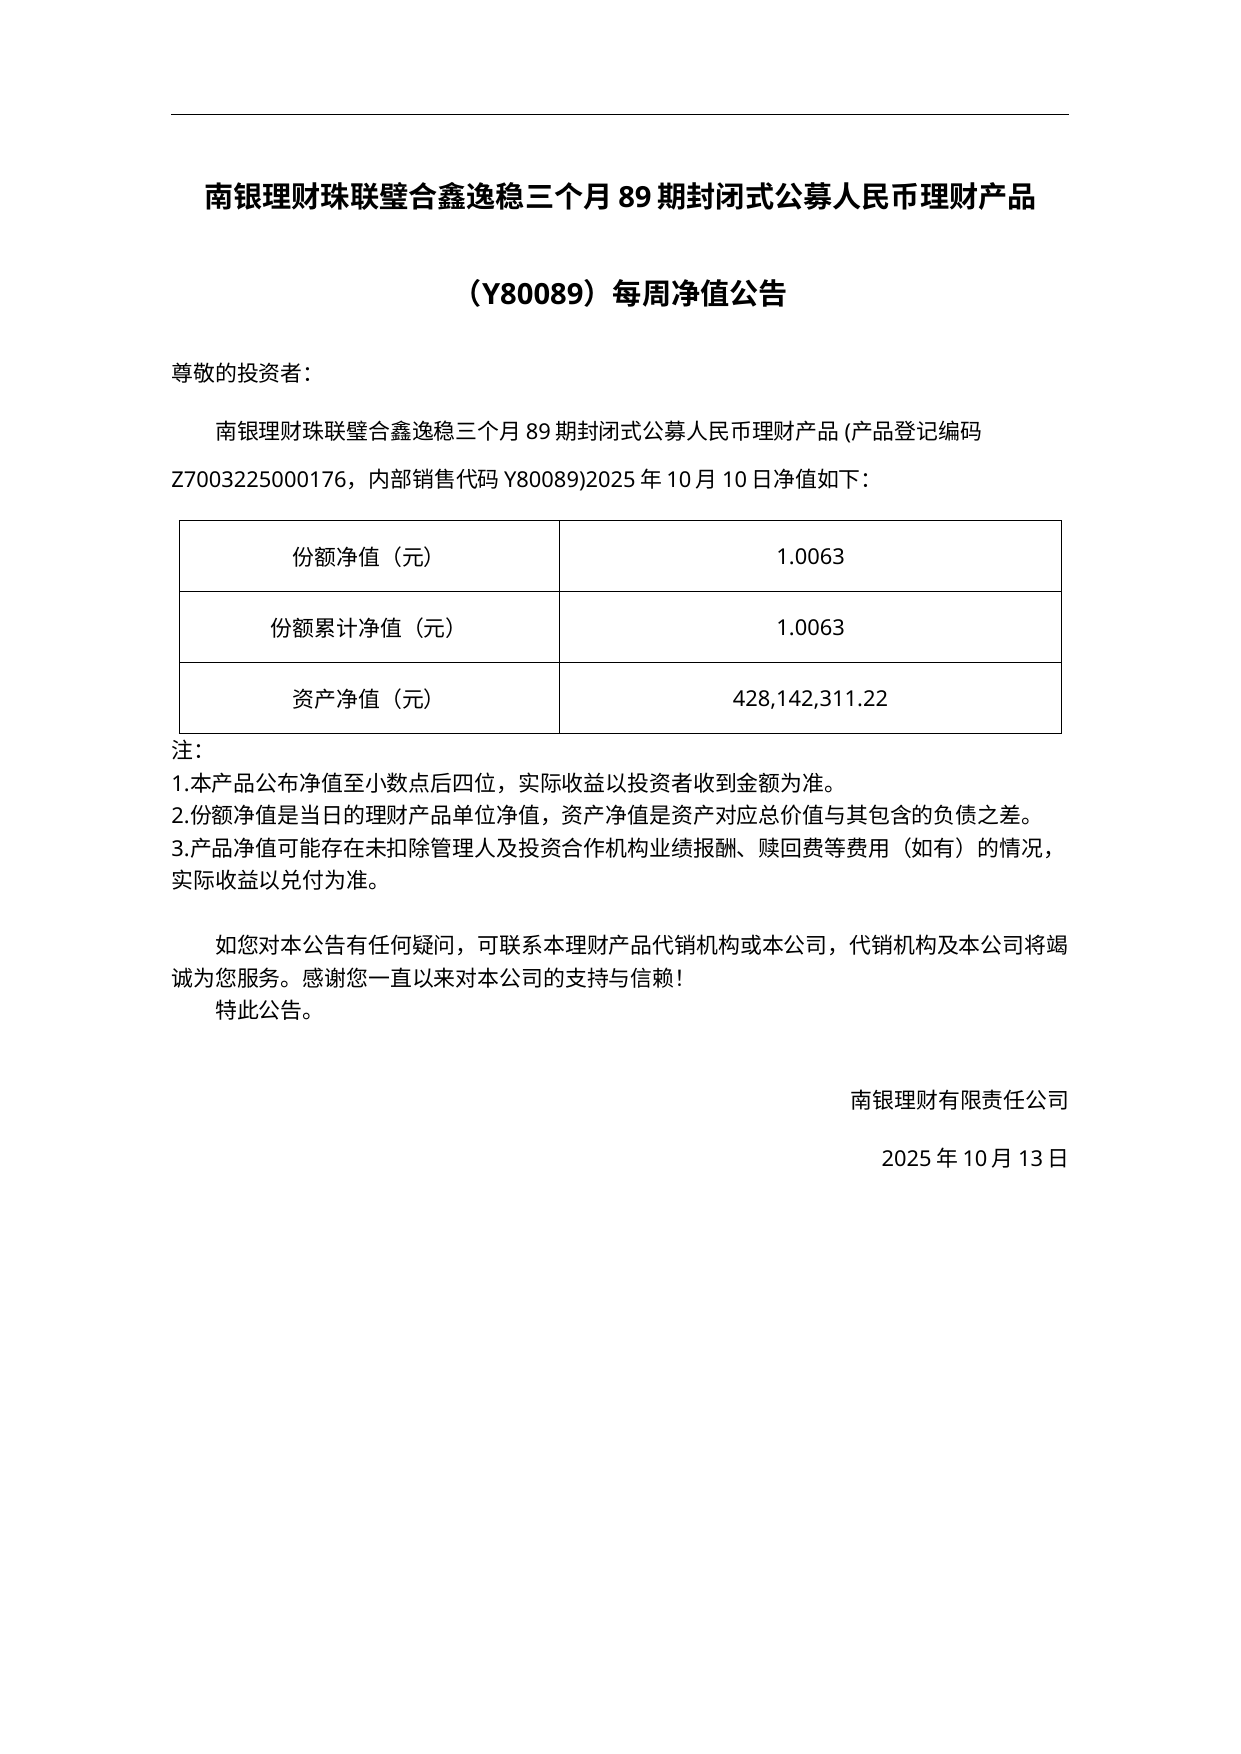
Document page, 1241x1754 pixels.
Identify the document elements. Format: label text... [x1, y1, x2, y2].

text 2025年10月13日 [171, 1140, 1069, 1173]
text 3.产品净值可能存在未扣除管理人及投资合作机构业绩报酬、赎回费等费用（如有）的情况，实际收益以兑付为准。 [171, 830, 1069, 895]
table_cell 份额累计净值（元） [180, 592, 559, 662]
text 2.份额净值是当日的理财产品单位净值，资产净值是资产对应总价值与其包含的负债之差。 [171, 798, 1069, 830]
table_cell 1.0063 [560, 592, 1061, 662]
text 如您对本公告有任何疑问，可联系本理财产品代销机构或本公司，代销机构及本公司将竭诚为您服务。感谢您一直以来对本公司的支持与信赖！ [171, 928, 1069, 993]
text 南银理财珠联璧合鑫逸稳三个月89期封闭式公募人民币理财产品（Y80089）每周净值公告 [171, 162, 1069, 324]
text 尊敬的投资者： [171, 355, 1069, 388]
text 特此公告。 [171, 993, 1069, 1025]
table_header 1.0063 [560, 521, 1061, 591]
table_cell 资产净值（元） [180, 663, 559, 733]
text 南银理财珠联璧合鑫逸稳三个月89期封闭式公募人民币理财产品 (产品登记编码Z7003225000176，内部销售代码Y80089)2025年10月10日净值如下： [171, 413, 1069, 494]
text 南银理财有限责任公司 [171, 1082, 1069, 1115]
text 1.本产品公布净值至小数点后四位，实际收益以投资者收到金额为准。 [171, 765, 1069, 798]
table_cell 428,142,311.22 [560, 663, 1061, 733]
table_header 份额净值（元） [180, 521, 559, 591]
text 注： [171, 733, 1069, 765]
